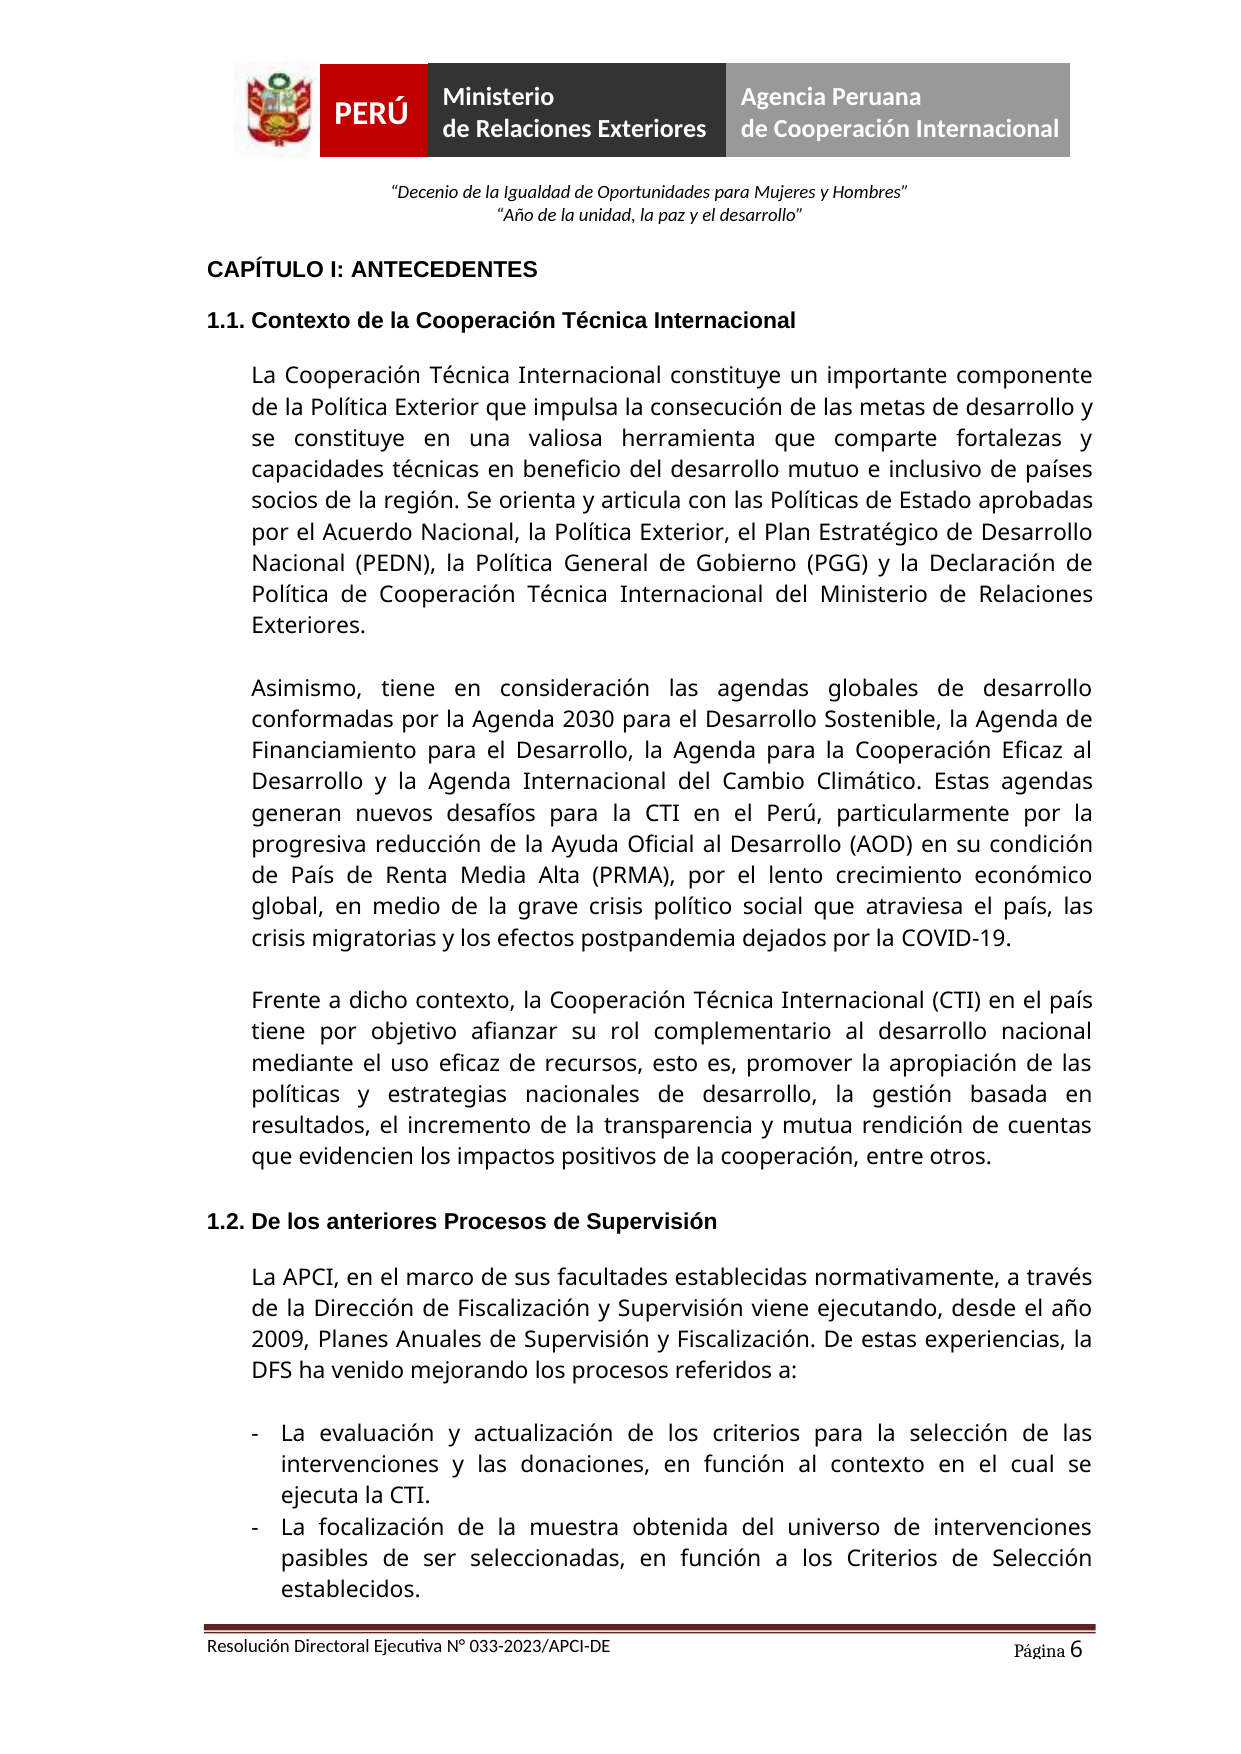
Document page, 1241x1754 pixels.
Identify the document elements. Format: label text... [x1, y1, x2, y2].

picture [234, 61, 320, 158]
list La focalización de la muestra obtenida del universo de intervenciones pasibles de ser seleccionadas, en función a los Criterios de Selección establecidos. [251, 1510, 1093, 1604]
subtitle De los anteriores Procesos de Supervisión [207, 1208, 1123, 1234]
text CAPÍTULO I: ANTECEDENTES [207, 256, 1123, 282]
text La APCI, en el marco de sus facultades establecidas normativamente, a través de la Dirección de Fiscalización y Supervisión viene ejecutando, desde el año 2009, Planes Anuales de Supervisión y Fiscalización. De estas experiencias, la DFS ha venido mejorando los procesos referidos a: [251, 1260, 1093, 1385]
text La Cooperación Técnica Internacional constituye un importante componente de la Política Exterior que impulsa la consecución de las metas de desarrollo y se constituye en una valiosa herramienta que comparte fortalezas y capacidades técnicas en beneficio del desarrollo mutuo e inclusivo de países socios de la región. Se orienta y articula con las Políticas de Estado aprobadas por el Acuerdo Nacional, la Política Exterior, el Plan Estratégico de Desarrollo Nacional (PEDN), la Política General de Gobierno (PGG) y la Declaración de Política de Cooperación Técnica Internacional del Ministerio de Relaciones Exteriores. [251, 359, 1093, 641]
text Frente a dicho contexto, la Cooperación Técnica Internacional (CTI) en el país tiene por objetivo afianzar su rol complementario al desarrollo nacional mediante el uso eficaz de recursos, esto es, promover la apropiación de las políticas y estrategias nacionales de desarrollo, la gestión basada en resultados, el incremento de la transparencia y mutua rendición de cuentas que evidencien los impactos positivos de la cooperación, entre otros. [251, 984, 1093, 1171]
text “Decenio de la Igualdad de Oportunidades para Mujeres y Hombres” “Año de la unidad, la paz y el desarrollo” [390, 180, 911, 226]
text Asimismo, tiene en consideración las agendas globales de desarrollo conformadas por la Agenda 2030 para el Desarrollo Sostenible, la Agenda de Financiamiento para el Desarrollo, la Agenda para la Cooperación Eficaz al Desarrollo y la Agenda Internacional del Cambio Climático. Estas agendas generan nuevos desafíos para la CTI en el Perú, particularmente por la progresiva reducción de la Ayuda Oficial al Desarrollo (AOD) en su condición de País de Renta Media Alta (PRMA), por el lento crecimiento económico global, en medio de la grave crisis político social que atraviesa el país, las crisis migratorias y los efectos postpandemia dejados por la COVID-19. [251, 671, 1093, 953]
list La evaluación y actualización de los criterios para la selección de las intervenciones y las donaciones, en función al contexto en el cual se ejecuta la CTI. [251, 1417, 1093, 1510]
subtitle Contexto de la Cooperación Técnica Internacional [207, 307, 1123, 333]
